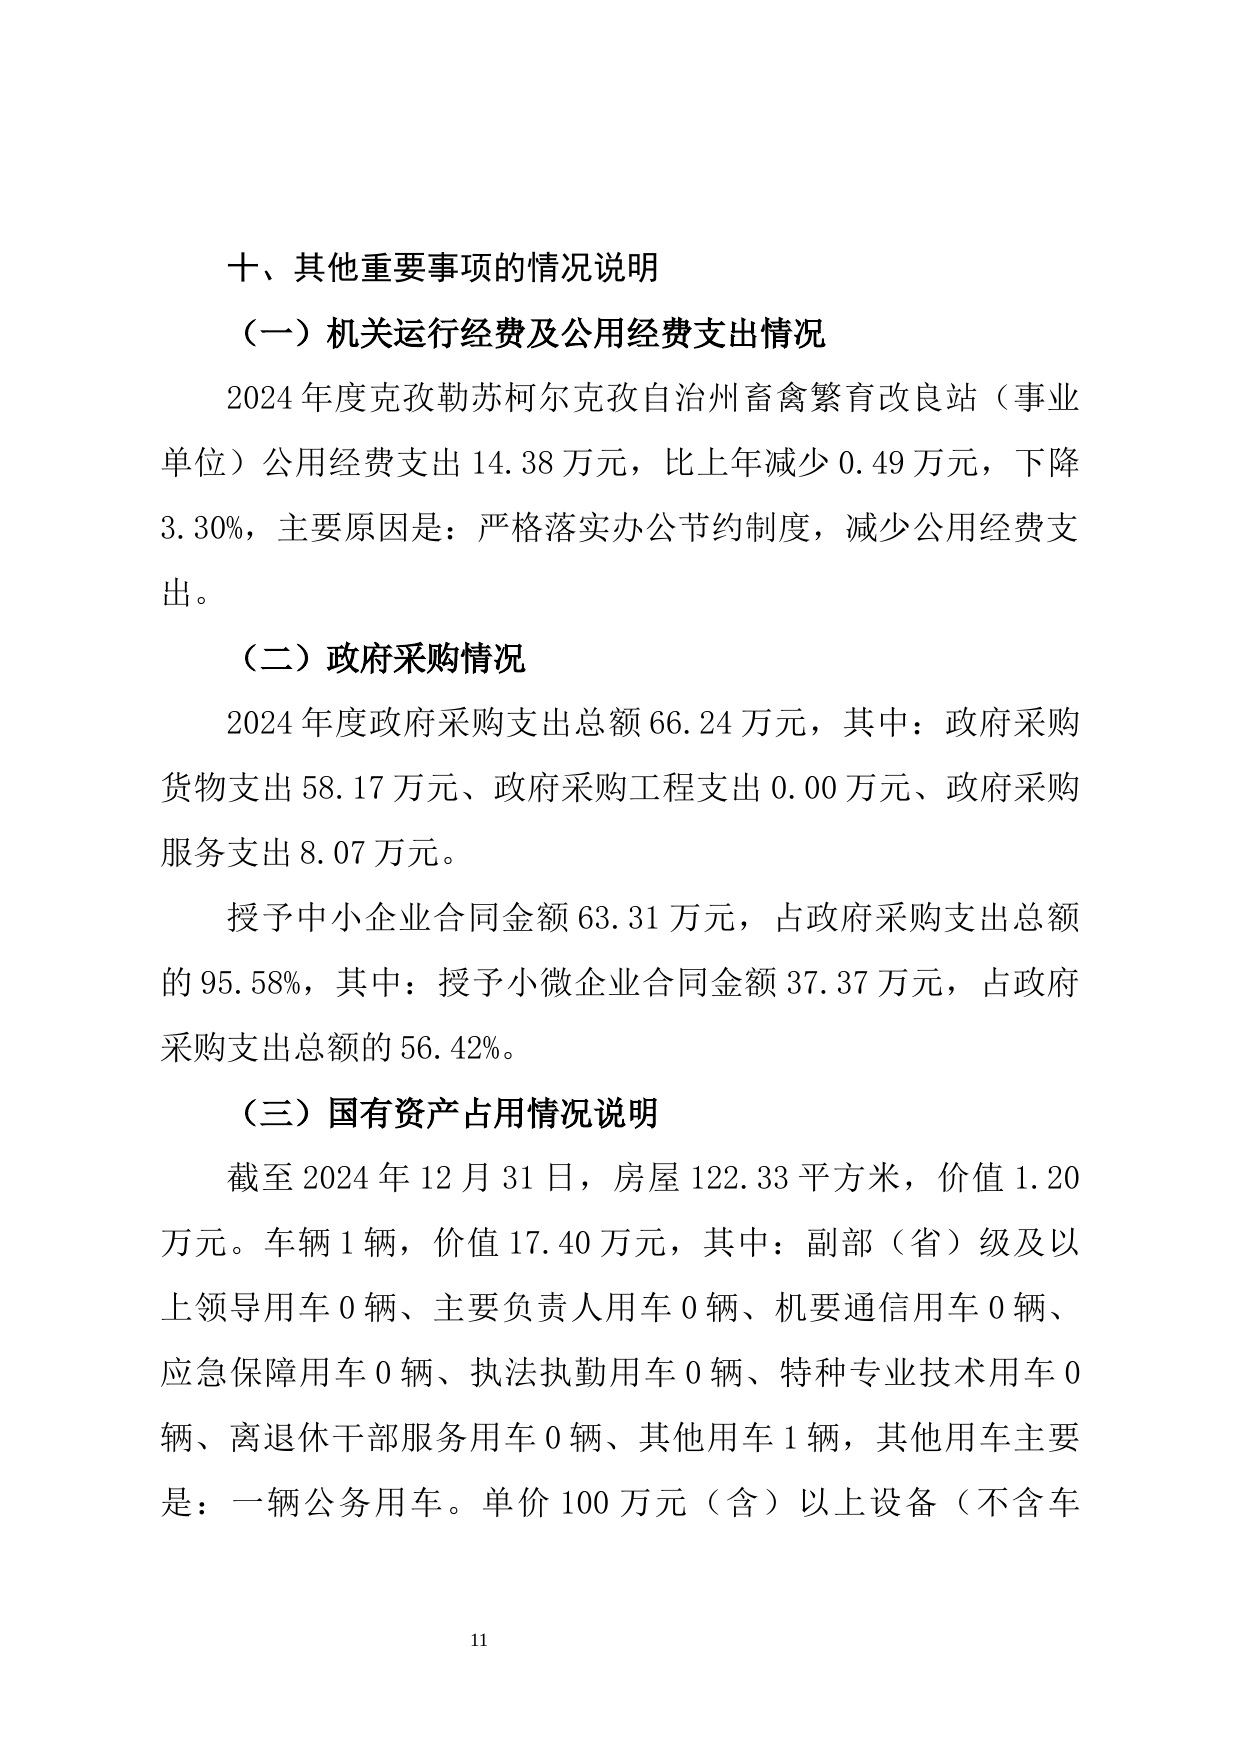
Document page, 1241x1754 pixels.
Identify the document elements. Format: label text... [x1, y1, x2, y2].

text 2024年度政府采购支出总额66.24万元，其中：政府采购货物支出58.17万元、政府采购工程支出0.00万元、政府采购服务支出8.07万元。 [159, 688, 1081, 883]
text （二）政府采购情况 [159, 623, 1081, 688]
text （三）国有资产占用情况说明 [159, 1078, 1081, 1143]
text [159, 1143, 1081, 1533]
text 十、其他重要事项的情况说明 [159, 233, 1081, 298]
text 2024年度克孜勒苏柯尔克孜自治州畜禽繁育改良站（事业单位）公用经费支出14.38万元，比上年减少0.49万元，下降3.30%，主要原因是：严格落实办公节约制度，减少公用经费支出。 [159, 363, 1081, 623]
text 授予中小企业合同金额63.31万元，占政府采购支出总额的95.58%，其中：授予小微企业合同金额37.37万元，占政府采购支出总额的56.42%。 [159, 883, 1081, 1078]
text （一）机关运行经费及公用经费支出情况 [159, 298, 1081, 363]
